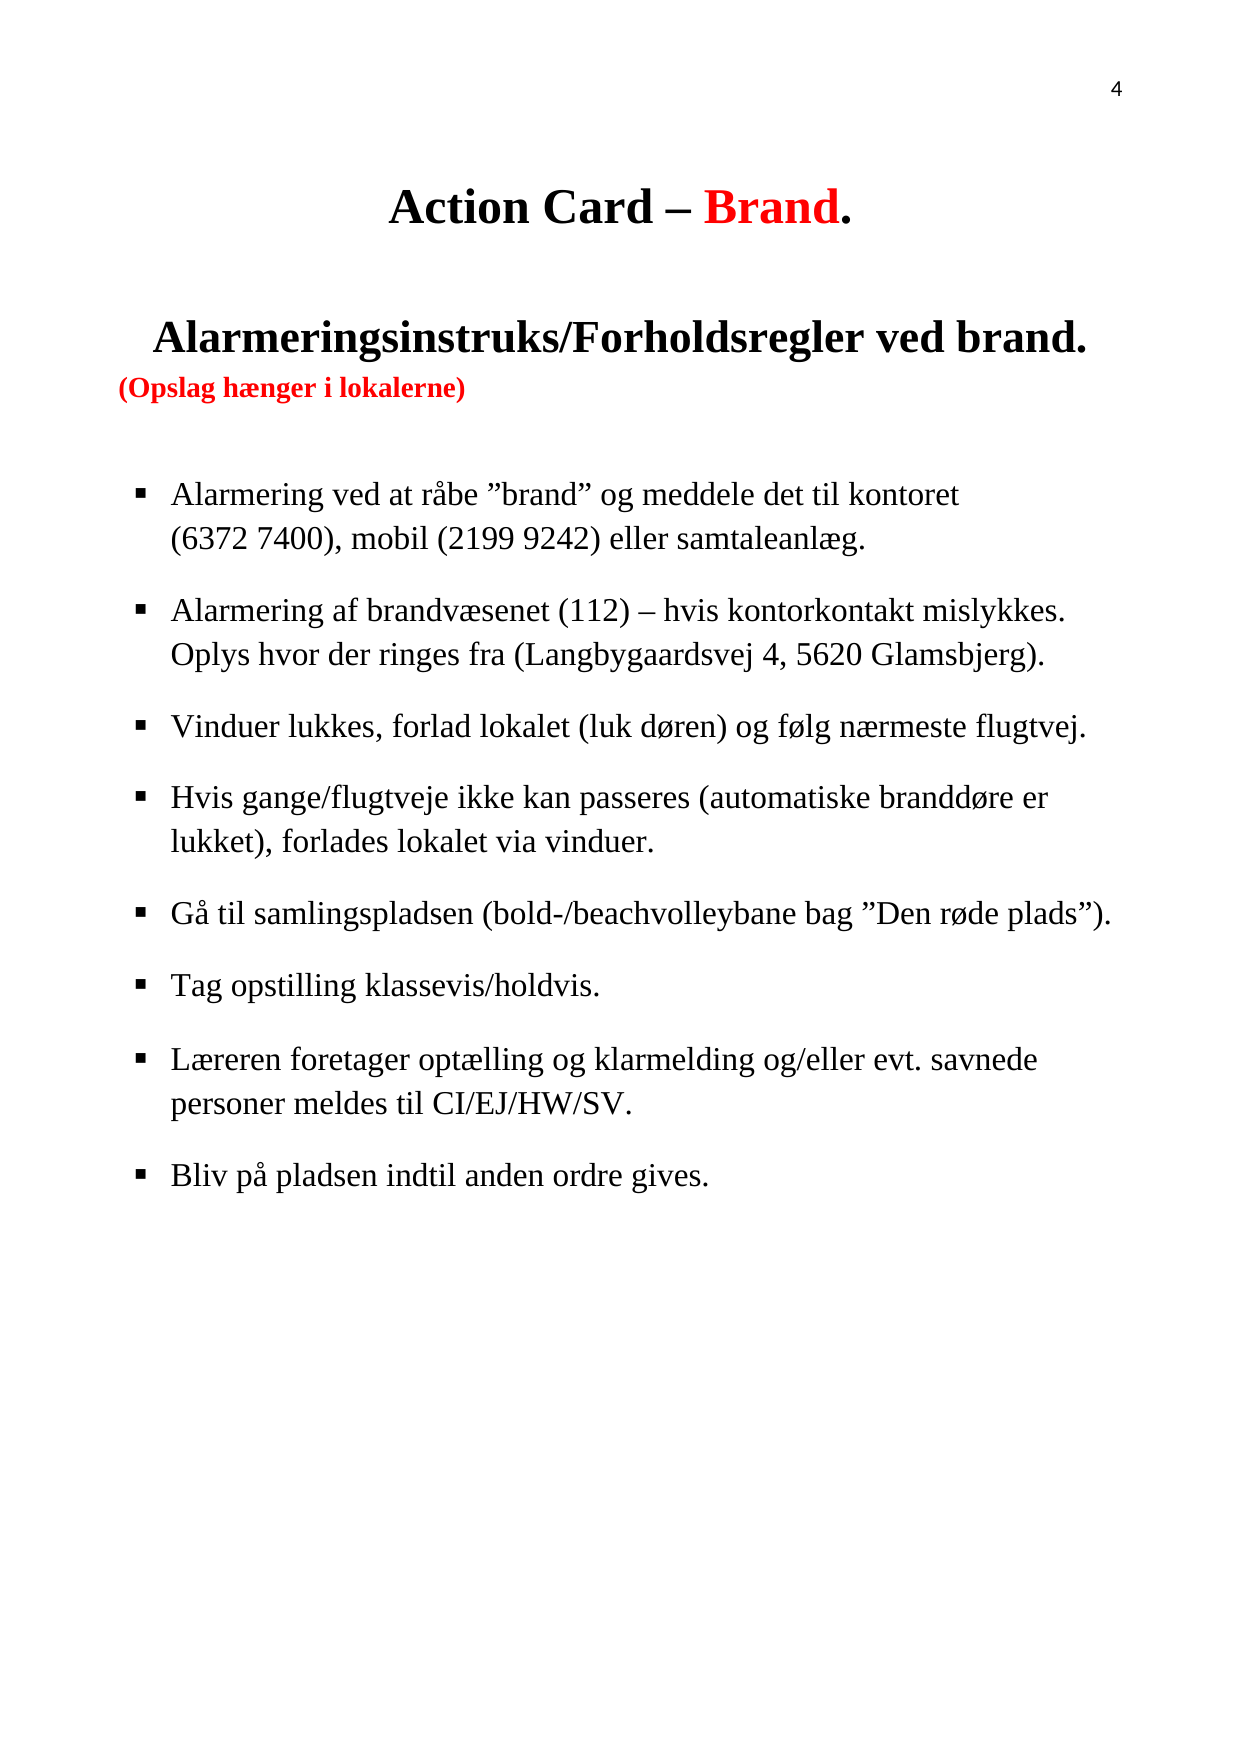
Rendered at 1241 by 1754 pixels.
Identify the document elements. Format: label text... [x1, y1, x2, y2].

list Alarmering af brandvæsenet (112) – hvis kontorkontakt mislykkes. Oplys hvor der ringes fra (Langbygaardsvej 4, 5620 Glamsbjerg). [133, 590, 1122, 672]
text (6372 7400), mobil (2199 9242) eller samtaleanlæg. [170, 518, 1122, 557]
list Bliv på pladsen indtil anden ordre gives. [133, 1155, 1122, 1193]
text Action Card – Brand. [118, 177, 1122, 235]
list Tag opstilling klassevis/holdvis. [133, 965, 1122, 1003]
list Gå til samlingspladsen (bold-/beachvolleybane bag ”Den røde plads”). [133, 893, 1122, 932]
text (Opslag hænger i lokalerne) [118, 370, 1122, 403]
list Vinduer lukkes, forlad lokalet (luk døren) og følg nærmeste flugtvej. [133, 706, 1122, 744]
list Hvis gange/flugtveje ikke kan passeres (automatiske branddøre er lukket), forlades lokalet via vinduer. [133, 777, 1122, 860]
text Alarmeringsinstruks/Forholdsregler ved brand. [118, 309, 1122, 362]
list Læreren foretager optælling og klarmelding og/eller evt. savnede personer meldes til CI/EJ/HW/SV. [133, 1039, 1122, 1122]
list Alarmering ved at råbe ”brand” og meddele det til kontoret [133, 474, 1122, 513]
